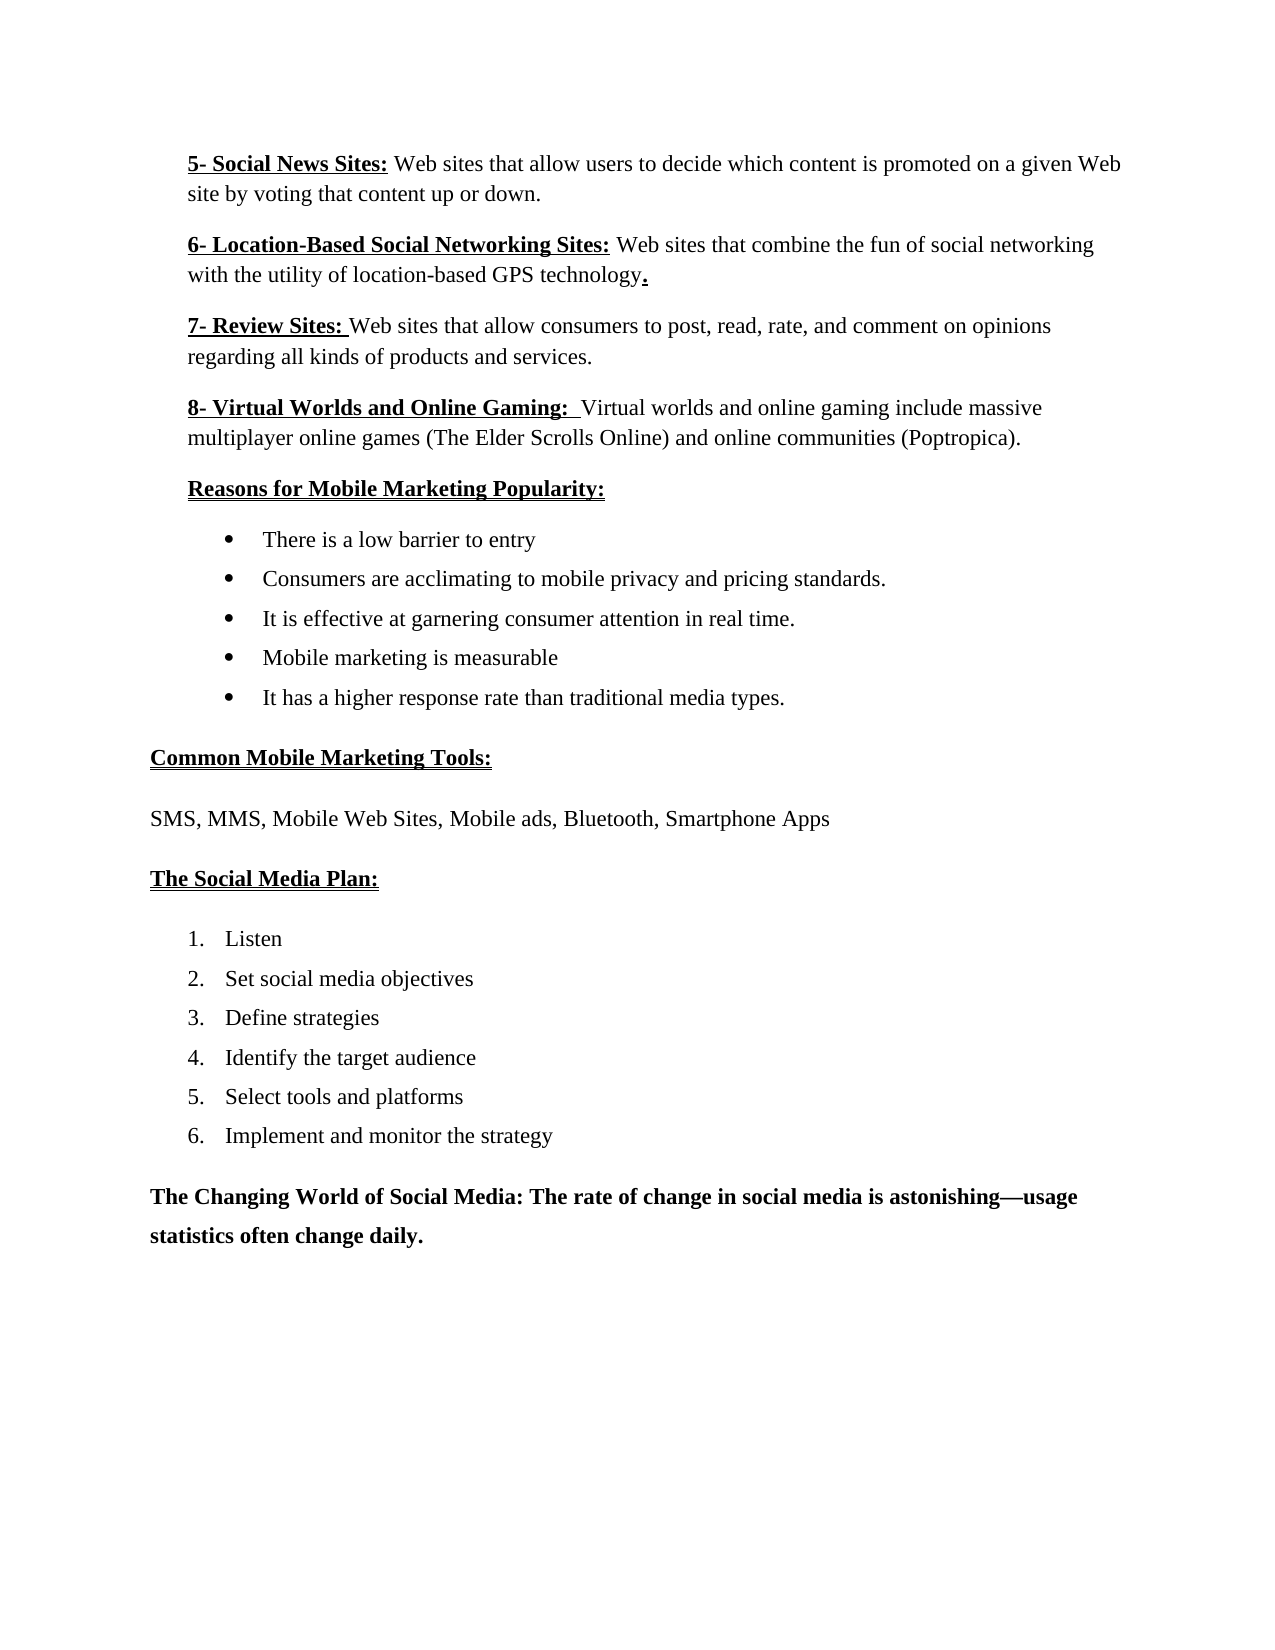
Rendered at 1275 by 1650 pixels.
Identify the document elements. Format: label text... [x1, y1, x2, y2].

list Mobile marketing is measurable [225, 644, 1125, 671]
text The Changing World of Social Media: The rate of change in social media is astonishing—usage statistics often change daily. [150, 1183, 1125, 1249]
list Implement and monitor the strategy [187, 1123, 1125, 1149]
text Common Mobile Marketing Tools: [150, 744, 1125, 771]
list It has a higher response rate than traditional media types. [225, 684, 1125, 710]
list There is a low barrier to entry [225, 526, 1125, 552]
text 7- Review Sites: Web sites that allow consumers to post, read, rate, and comment on opinions regarding all kinds of products and services. [187, 312, 1125, 369]
text 6- Location-Based Social Networking Sites: Web sites that combine the fun of social networking with the utility of location-based GPS technology. [187, 231, 1125, 288]
list It is effective at garnering consumer attention in real time. [225, 605, 1125, 631]
text SMS, MMS, Mobile Web Sites, Mobile ads, Bluetooth, Smartphone Apps [150, 804, 1125, 831]
list Identify the target audience [187, 1044, 1125, 1070]
list Define strategies [187, 1004, 1125, 1031]
text Reasons for Mobile Marketing Popularity: [187, 475, 1125, 501]
text 5- Social News Sites: Web sites that allow users to decide which content is promoted on a given Web site by voting that content up or down. [187, 150, 1125, 207]
list Consumers are acclimating to mobile privacy and pricing standards. [225, 566, 1125, 592]
list Set social media objectives [187, 965, 1125, 991]
list Select tools and platforms [187, 1083, 1125, 1109]
list Listen [187, 925, 1125, 952]
text 8- Virtual Worlds and Online Gaming: Virtual worlds and online gaming include massive multiplayer online games (The Elder Scrolls Online) and online communities (Poptropica). [187, 394, 1125, 450]
text The Social Media Plan: [150, 865, 1125, 891]
